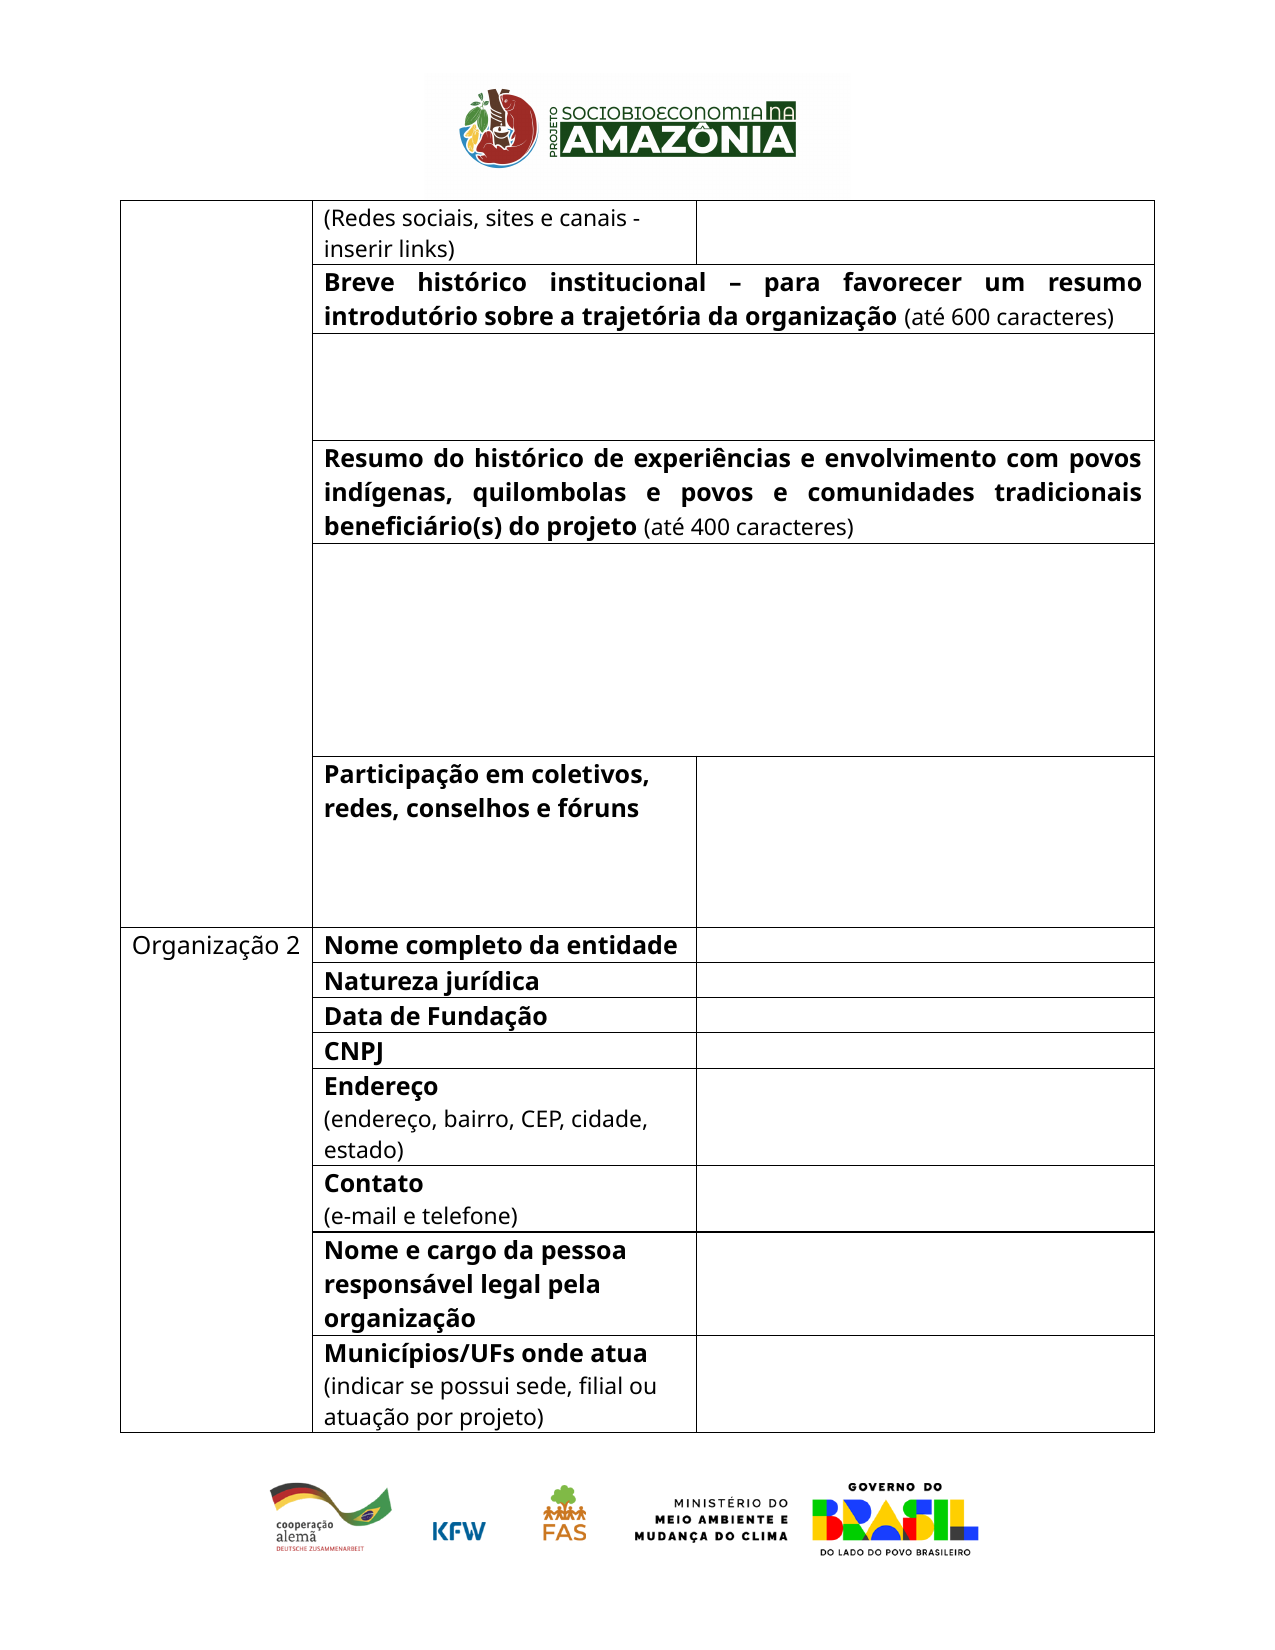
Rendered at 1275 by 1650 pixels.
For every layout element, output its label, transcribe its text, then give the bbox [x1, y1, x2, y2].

table_cell [697, 1233, 1154, 1334]
table_cell Natureza jurídica [313, 963, 696, 997]
table_cell Contato (e-mail e telefone) [313, 1166, 696, 1231]
table_cell Resumo do histórico de experiências e envolvimento com povos indígenas, quilombolas e povos e comunidades tradicionais beneficiário(s) do projeto (até 400 caracteres) [313, 441, 1154, 543]
table_cell Participação em coletivos, redes, conselhos e fóruns [313, 757, 696, 927]
table_cell Data de Fundação [313, 998, 696, 1032]
table_cell Canais de comunicação da entidade (Redes sociais, sites e canais - inserir links) [313, 201, 696, 264]
picture [424, 73, 851, 200]
table_cell [697, 928, 1154, 962]
table_cell Breve histórico institucional – para favorecer um resumo introdutório sobre a trajetória da organização (até 600 caracteres) [313, 265, 1154, 333]
table_cell [697, 1336, 1154, 1432]
table_cell Municípios/UFs onde atua (indicar se possui sede, filial ou atuação por projeto) [313, 1336, 696, 1432]
table_cell [697, 1166, 1154, 1231]
table_cell Nome e cargo da pessoa responsável legal pela organização [313, 1233, 696, 1334]
table_cell Organização 2 [121, 928, 312, 1432]
table_cell [313, 544, 1154, 756]
table_cell [697, 757, 1154, 927]
table_cell [697, 1033, 1154, 1067]
table_cell [697, 201, 1154, 264]
table_cell [313, 334, 1154, 440]
table_cell CNPJ [313, 1033, 696, 1067]
table_cell Nome completo da entidade [313, 928, 696, 962]
picture [150, 1446, 1125, 1577]
table_cell [697, 963, 1154, 997]
table_cell [697, 998, 1154, 1032]
table_cell Endereço (endereço, bairro, CEP, cidade, estado) [313, 1069, 696, 1165]
table_cell [697, 1069, 1154, 1165]
